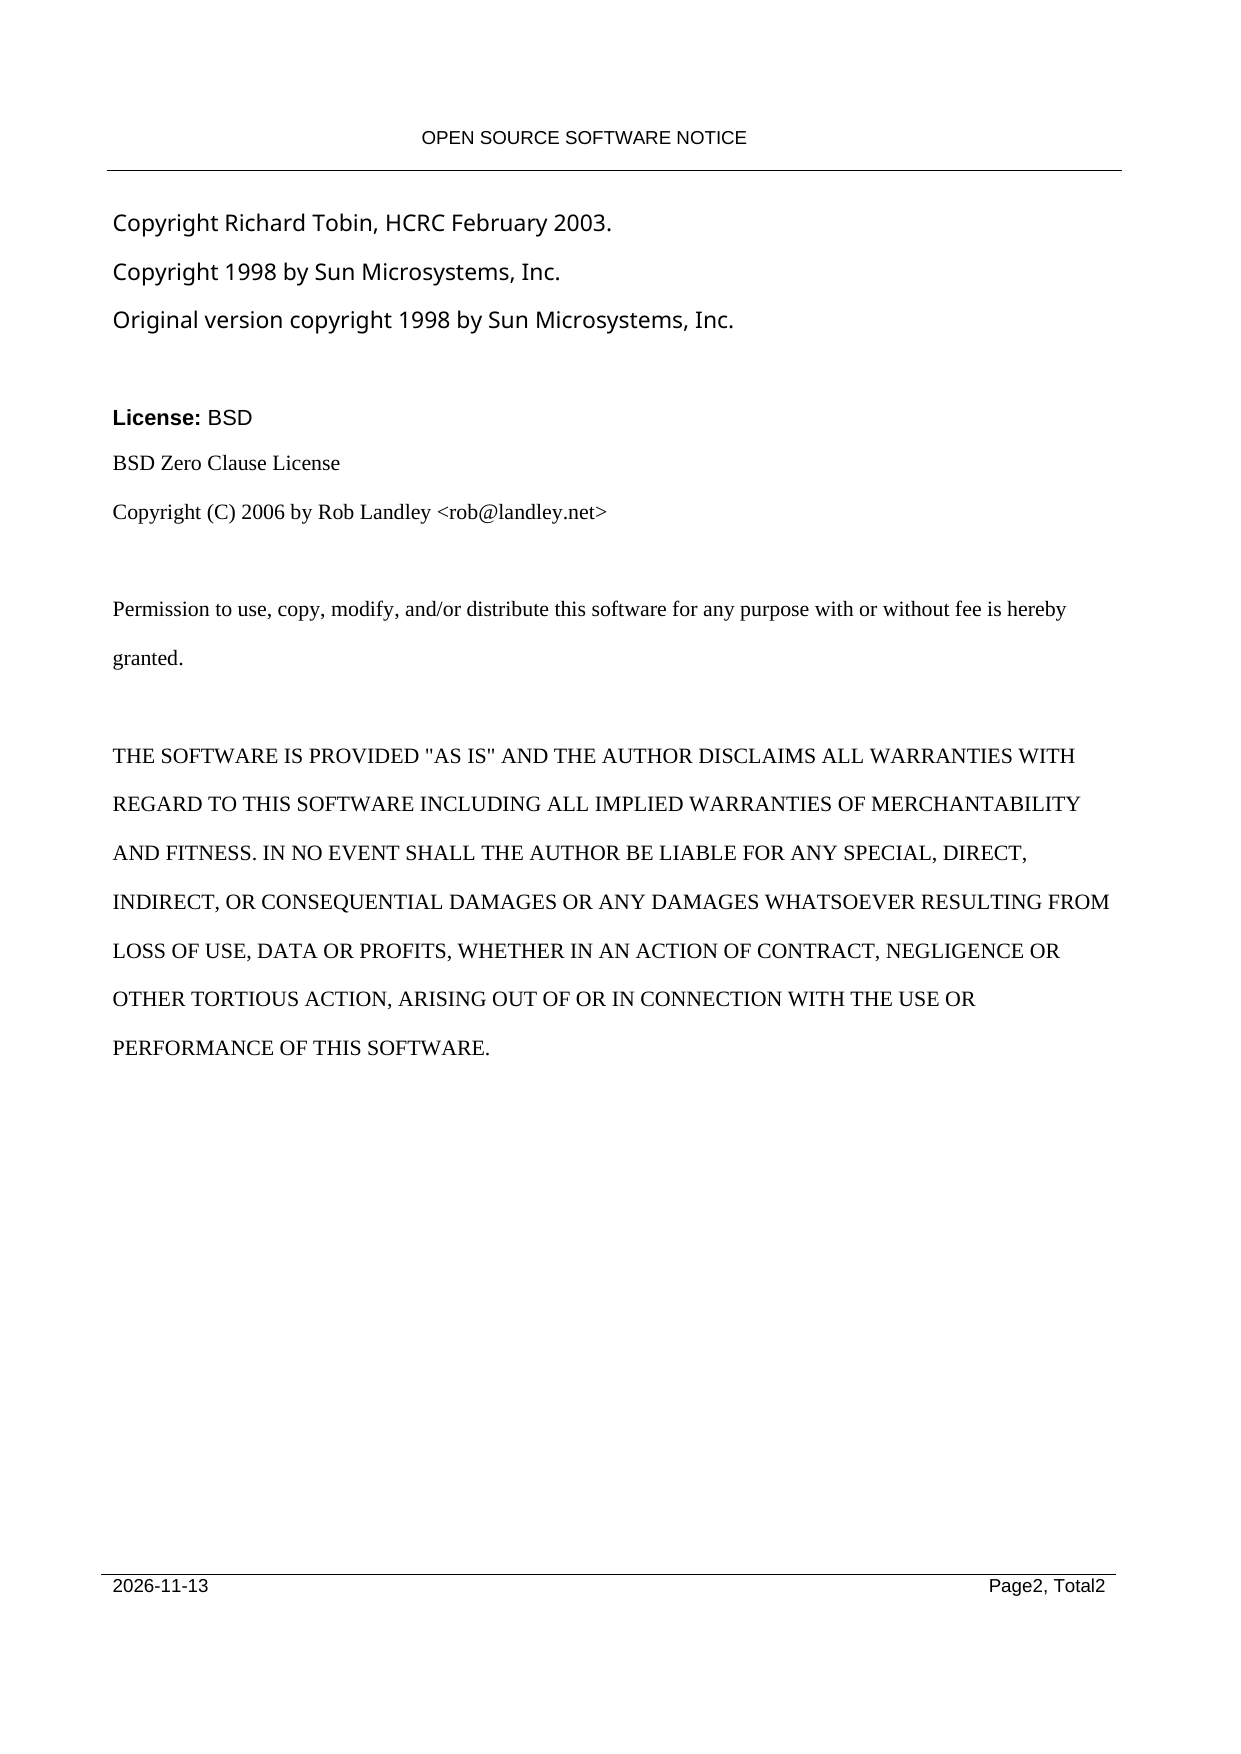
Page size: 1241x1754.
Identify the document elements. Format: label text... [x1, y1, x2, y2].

text BSD Zero Clause License Copyright (C) 2006 by Rob Landley <rob@landley.net> Permission to use, copy, modify, and/or distribute this software for any purpose with or without fee is hereby granted. THE SOFTWARE IS PROVIDED "AS IS" AND THE AUTHOR DISCLAIMS ALL WARRANTIES WITH REGARD TO THIS SOFTWARE INCLUDING ALL IMPLIED WARRANTIES OF MERCHANTABILITY AND FITNESS. IN NO EVENT SHALL THE AUTHOR BE LIABLE FOR ANY SPECIAL, DIRECT, INDIRECT, OR CONSEQUENTIAL DAMAGES OR ANY DAMAGES WHATSOEVER RESULTING FROM LOSS OF USE, DATA OR PROFITS, WHETHER IN AN ACTION OF CONTRACT, NEGLIGENCE OR OTHER TORTIOUS ACTION, ARISING OUT OF OR IN CONNECTION WITH THE USE OR PERFORMANCE OF THIS SOFTWARE. [112, 446, 1128, 1113]
text License: BSD [112, 401, 1128, 434]
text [112, 206, 1128, 385]
